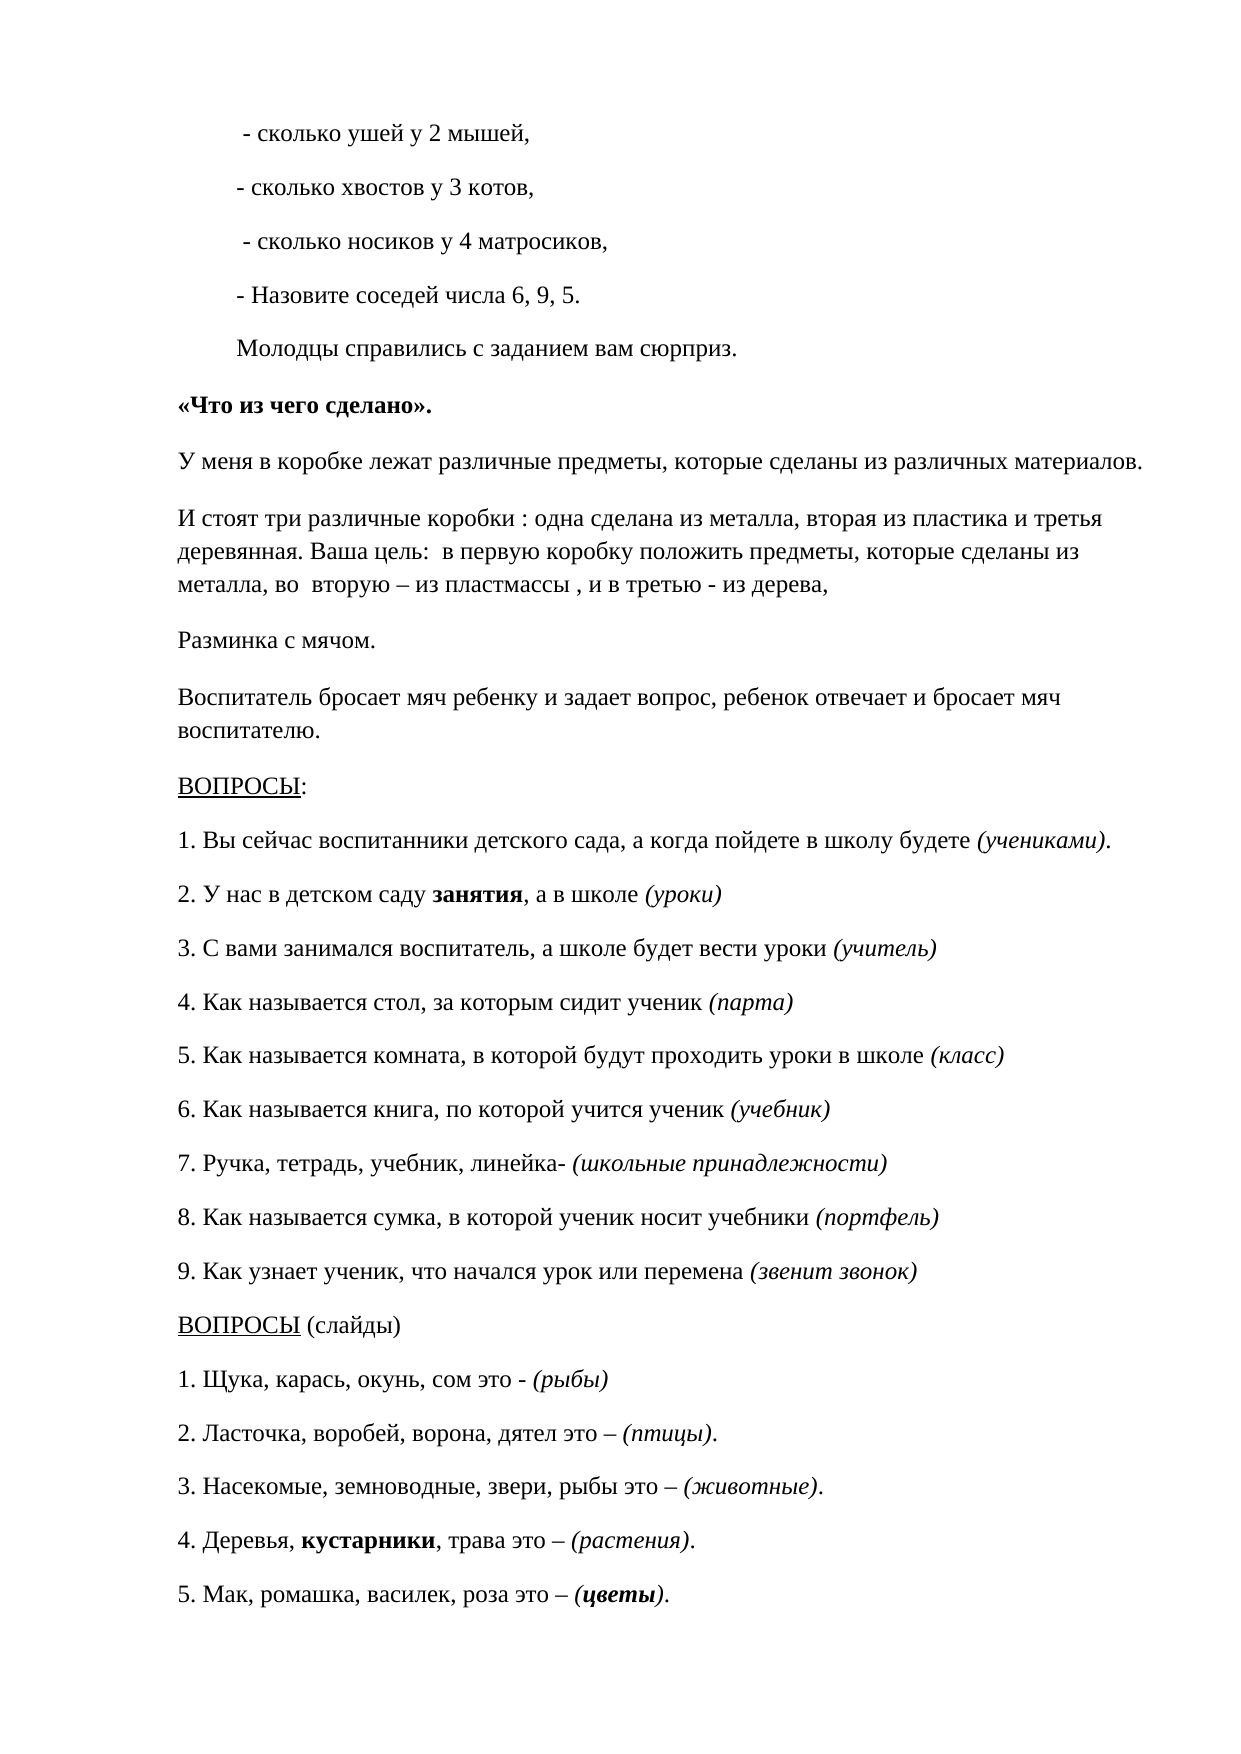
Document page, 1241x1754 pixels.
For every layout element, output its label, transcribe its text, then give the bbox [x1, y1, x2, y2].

text - сколько ушей у 2 мышей, [177, 118, 1152, 147]
text Молодцы справились с заданием вам сюрприз. [177, 333, 1152, 362]
text 7. Ручка, тетрадь, учебник, линейка- (школьные принадлежности) [177, 1148, 1152, 1177]
text 5. Мак, ромашка, василек, роза это – (цветы). [177, 1579, 1152, 1608]
text 3. С вами занимался воспитатель, а школе будет вести уроки (учитель) [177, 933, 1152, 962]
text 2. У нас в детском саду занятия, а в школе (уроки) [177, 879, 1152, 908]
text - Назовите соседей числа 6, 9, 5. [177, 280, 1152, 308]
text 4. Деревья, кустарники, трава это – (растения). [177, 1525, 1152, 1554]
text 8. Как называется сумка, в которой ученик носит учебники (портфель) [177, 1202, 1152, 1231]
text У меня в коробке лежат различные предметы, которые сделаны из различных материалов. [177, 446, 1152, 475]
text «Что из чего сделано». [177, 390, 1152, 419]
text ВОПРОСЫ (слайды) [177, 1310, 1152, 1339]
text 2. Ласточка, воробей, ворона, дятел это – (птицы). [177, 1418, 1152, 1446]
text 1. Щука, карась, окунь, сом это - (рыбы) [177, 1364, 1152, 1392]
text 4. Как называется стол, за которым сидит ученик (парта) [177, 987, 1152, 1016]
text И стоят три различные коробки : одна сделана из металла, вторая из пластика и третья деревянная. Ваша цель: в первую коробку положить предметы, которые сделаны из металла, во вторую – из пластмассы , и в третью - из дерева, [177, 503, 1152, 598]
text 1. Вы сейчас воспитанники детского сада, а когда пойдете в школу будете (учениками). [177, 825, 1152, 854]
text 3. Насекомые, земноводные, звери, рыбы это – (животные). [177, 1471, 1152, 1500]
text Разминка с мячом. [177, 625, 1152, 654]
text - сколько носиков у 4 матросиков, [177, 226, 1152, 254]
text 5. Как называется комната, в которой будут проходить уроки в школе (класс) [177, 1041, 1152, 1069]
text 6. Как называется книга, по которой учится ученик (учебник) [177, 1094, 1152, 1123]
text - сколько хвостов у 3 котов, [177, 172, 1152, 201]
text ВОПРОСЫ: [177, 771, 1152, 800]
text Воспитатель бросает мяч ребенку и задает вопрос, ребенок отвечает и бросает мяч воспитателю. [177, 682, 1152, 744]
text 9. Как узнает ученик, что начался урок или перемена (звенит звонок) [177, 1256, 1152, 1285]
